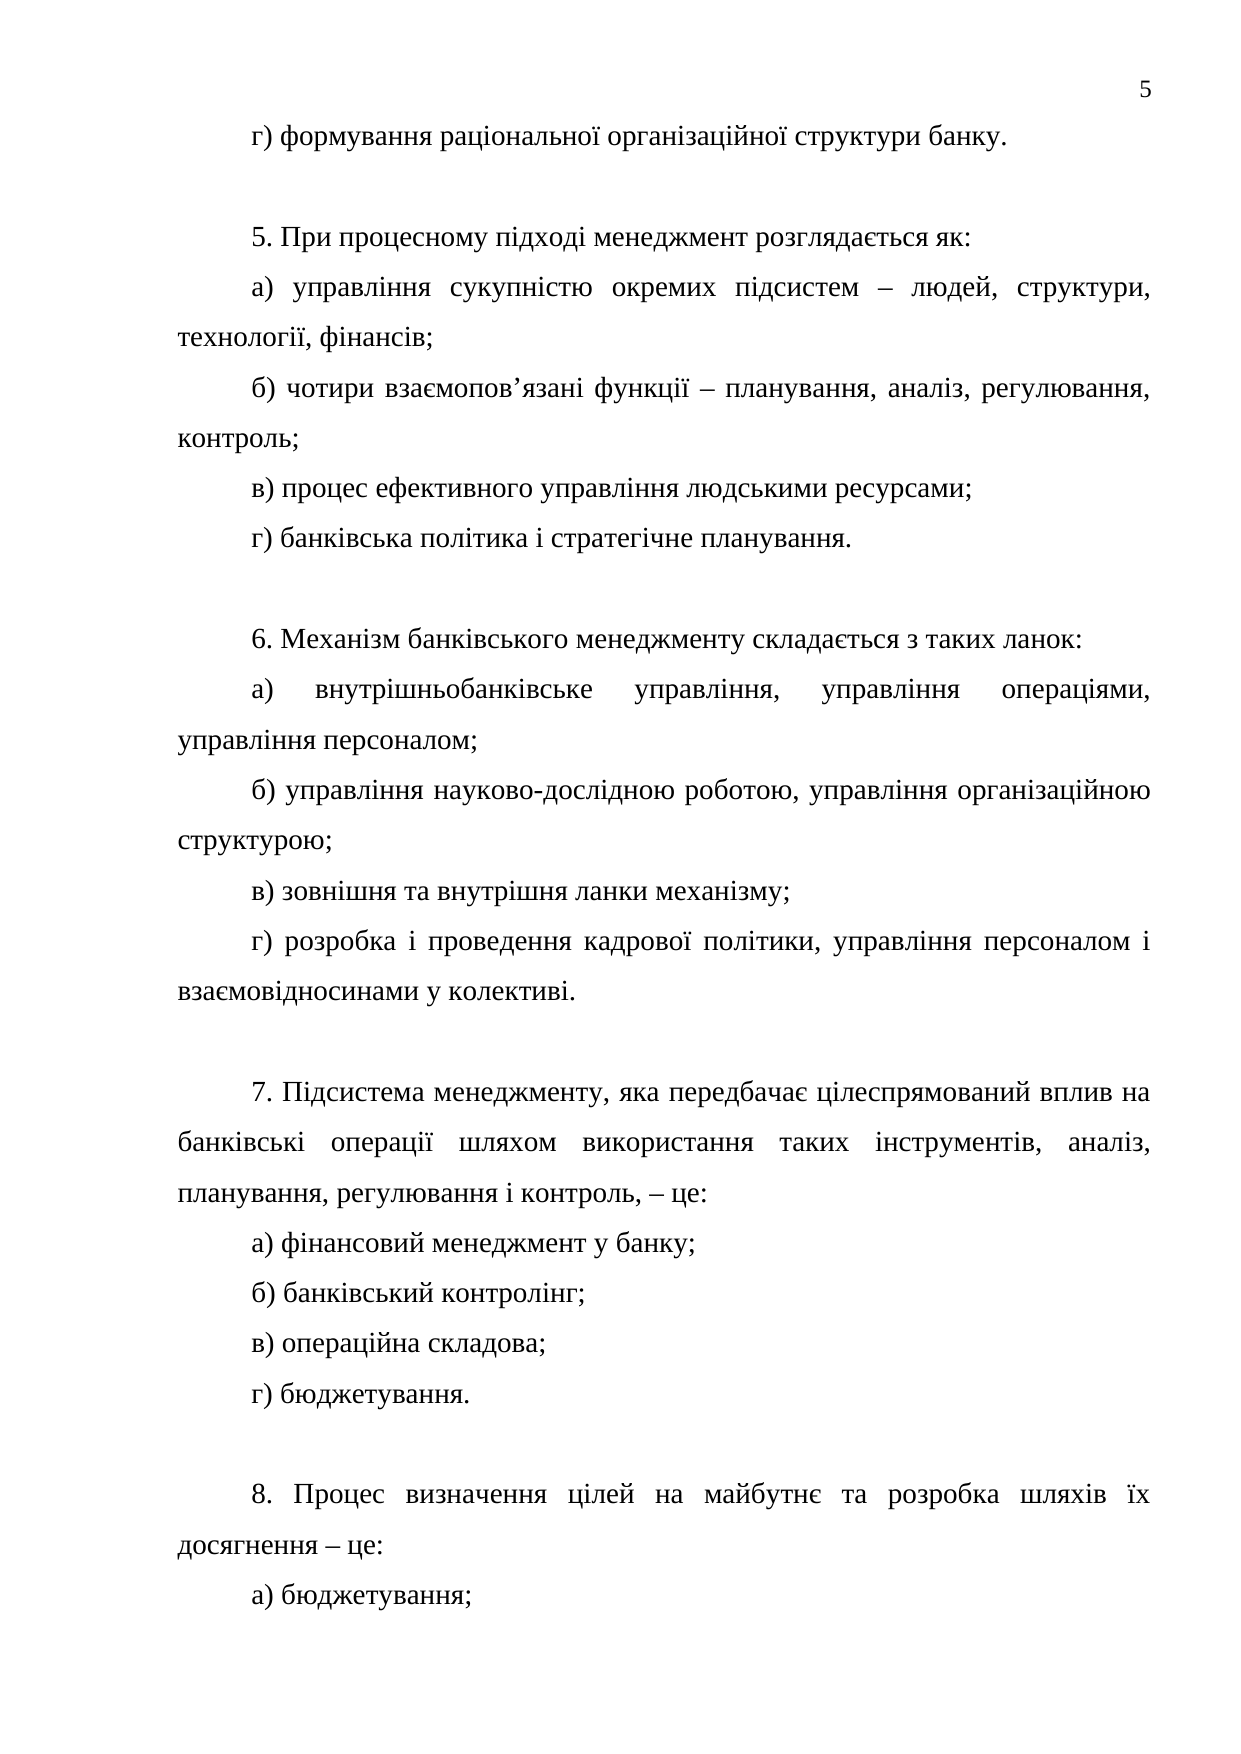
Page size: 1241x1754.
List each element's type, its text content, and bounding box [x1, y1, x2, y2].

text а) внутрішньобанківське управління, управління операціями, управління персоналом; [177, 672, 1152, 755]
text г) розробка і проведення кадрової політики, управління персоналом і взаємовідносинами у колективі. [177, 923, 1152, 1007]
text г) бюджетування. [177, 1376, 1152, 1409]
text г) банківська політика і стратегічне планування. [177, 521, 1152, 554]
text а) управління сукупністю окремих підсистем – людей, структури, технології, фінансів; [177, 269, 1152, 353]
text в) операційна складова; [177, 1326, 1152, 1359]
text 6. Механізм банківського менеджменту складається з таких ланок: [177, 621, 1152, 655]
text в) процес ефективного управління людськими ресурсами; [177, 470, 1152, 504]
text 5. При процесному підході менеджмент розглядається як: [177, 219, 1152, 252]
text а) бюджетування; [177, 1577, 1152, 1611]
text б) чотири взаємопов’язані функції – планування, аналіз, регулювання, контроль; [177, 370, 1152, 453]
text б) управління науково-дослідною роботою, управління організаційною структурою; [177, 772, 1152, 856]
text г) формування раціональної організаційної структури банку. [177, 118, 1152, 152]
text а) фінансовий менеджмент у банку; [177, 1225, 1152, 1258]
text в) зовнішня та внутрішня ланки механізму; [177, 873, 1152, 906]
text 8. Процес визначення цілей на майбутнє та розробка шляхів їх досягнення – це: [177, 1477, 1152, 1560]
text б) банківський контролінг; [177, 1275, 1152, 1309]
text 7. Підсистема менеджменту, яка передбачає цілеспрямований вплив на банківські операції шляхом використання таких інструментів, аналіз, планування, регулювання і контроль, – це: [177, 1074, 1152, 1208]
